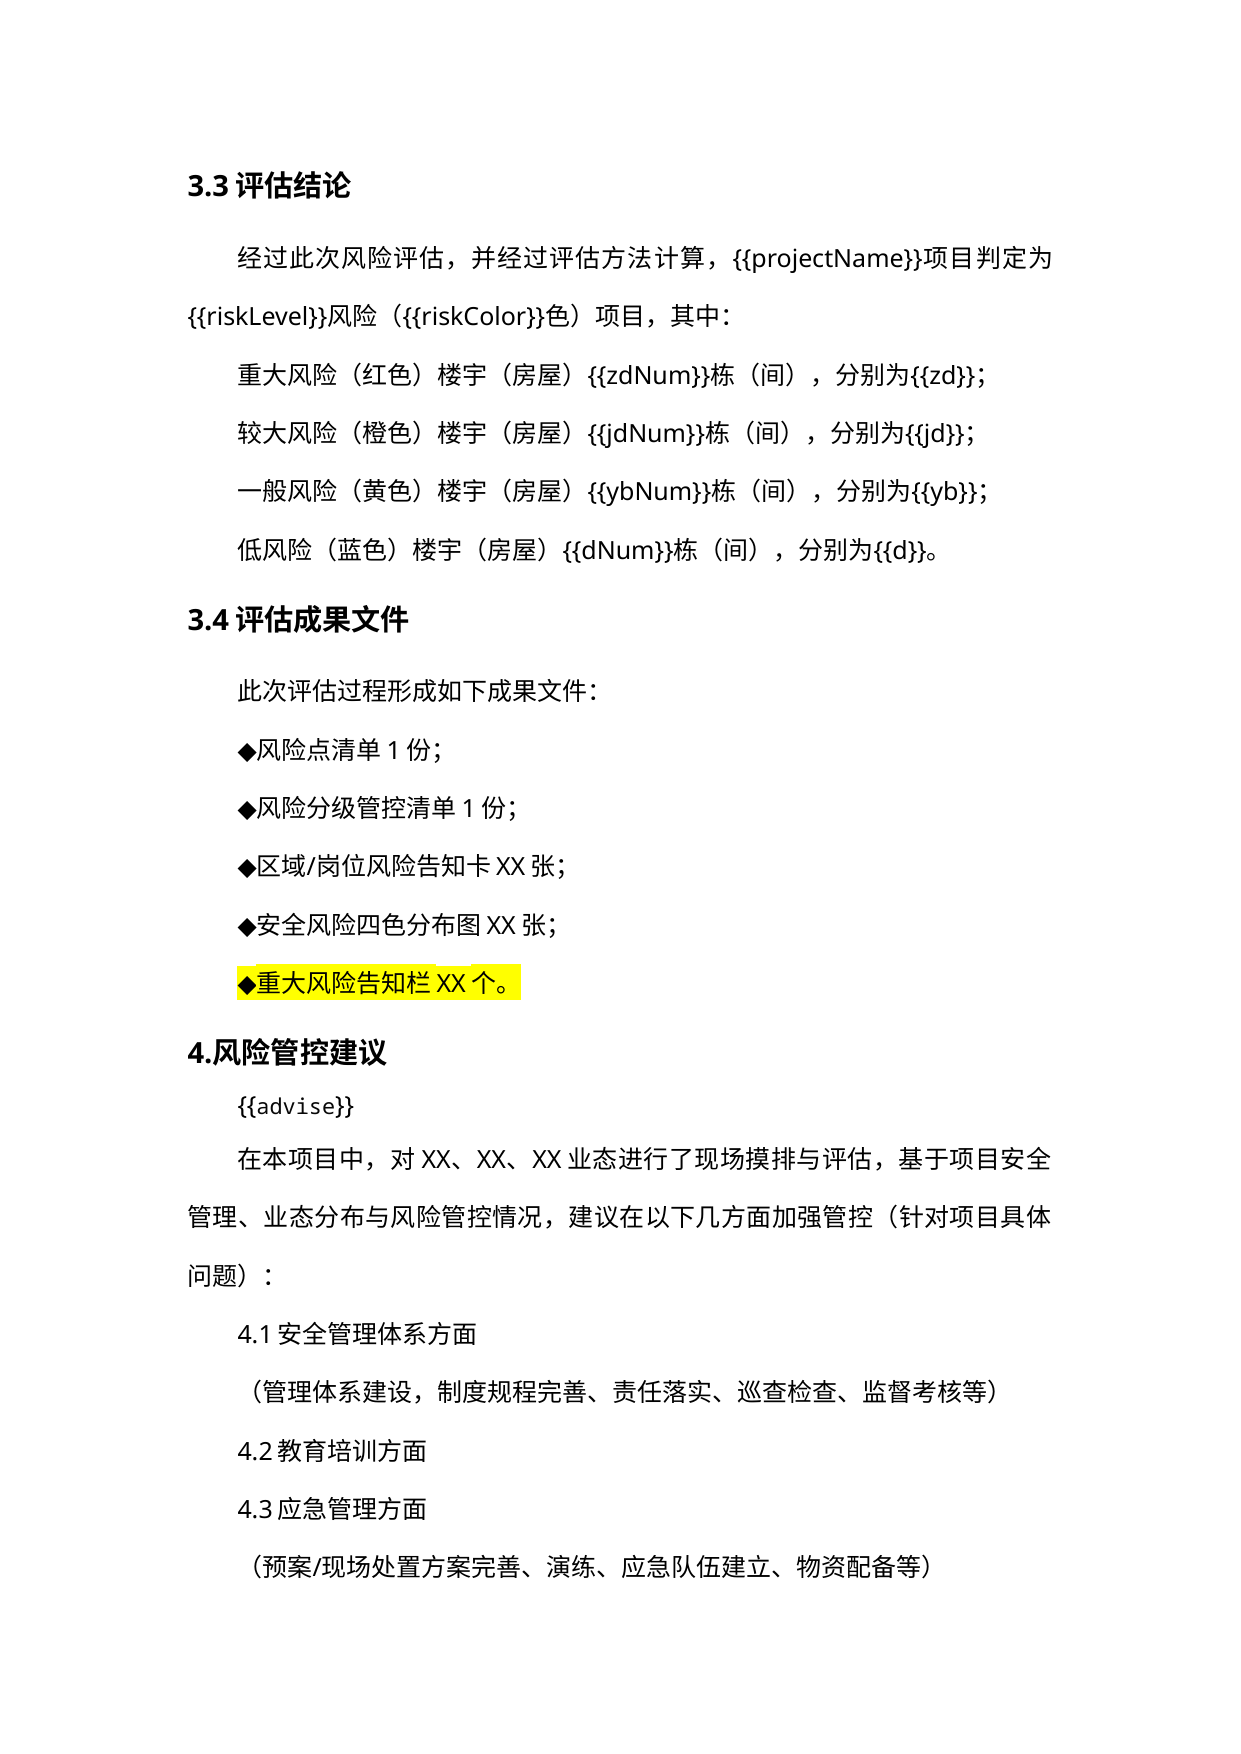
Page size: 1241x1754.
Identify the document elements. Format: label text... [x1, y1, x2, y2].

text ◆风险分级管控清单1份； [187, 771, 1053, 829]
subtitle 3.4评估成果文件 [187, 583, 1053, 642]
text 较大风险（橙色）楼宇（房屋）{{jdNum}}栋（间），分别为{{jd}}； [187, 396, 1053, 454]
text （预案/现场处置方案完善、演练、应急队伍建立、物资配备等） [187, 1530, 1053, 1588]
text （管理体系建设，制度规程完善、责任落实、巡查检查、监督考核等） [187, 1355, 1053, 1413]
text ◆重大风险告知栏XX个。 [187, 946, 1053, 1004]
text 低风险（蓝色）楼宇（房屋）{{dNum}}栋（间），分别为{{d}}。 [187, 512, 1053, 571]
text ◆风险点清单1份； [187, 712, 1053, 771]
text 此次评估过程形成如下成果文件： [187, 654, 1053, 712]
text 重大风险（红色）楼宇（房屋）{{zdNum}}栋（间），分别为{{zd}}； [187, 337, 1053, 396]
subtitle 3.3评估结论 [187, 150, 1053, 208]
subtitle 4.风险管控建议 [187, 1017, 1053, 1075]
text ◆区域/岗位风险告知卡XX张； [187, 829, 1053, 887]
text 4.2教育培训方面 [187, 1413, 1053, 1472]
text 一般风险（黄色）楼宇（房屋）{{ybNum}}栋（间），分别为{{yb}}； [187, 454, 1053, 512]
text 经过此次风险评估，并经过评估方法计算，{{projectName}}项目判定为{{riskLevel}}风险（{{riskColor}}色）项目，其中： [187, 221, 1053, 337]
text {{advise}} [187, 1087, 1053, 1122]
text 4.1安全管理体系方面 [187, 1297, 1053, 1355]
text 在本项目中，对XX、XX、XX业态进行了现场摸排与评估，基于项目安全管理、业态分布与风险管控情况，建议在以下几方面加强管控（针对项目具体问题）： [187, 1122, 1053, 1297]
text 4.3应急管理方面 [187, 1472, 1053, 1530]
text ◆安全风险四色分布图XX张； [187, 887, 1053, 946]
